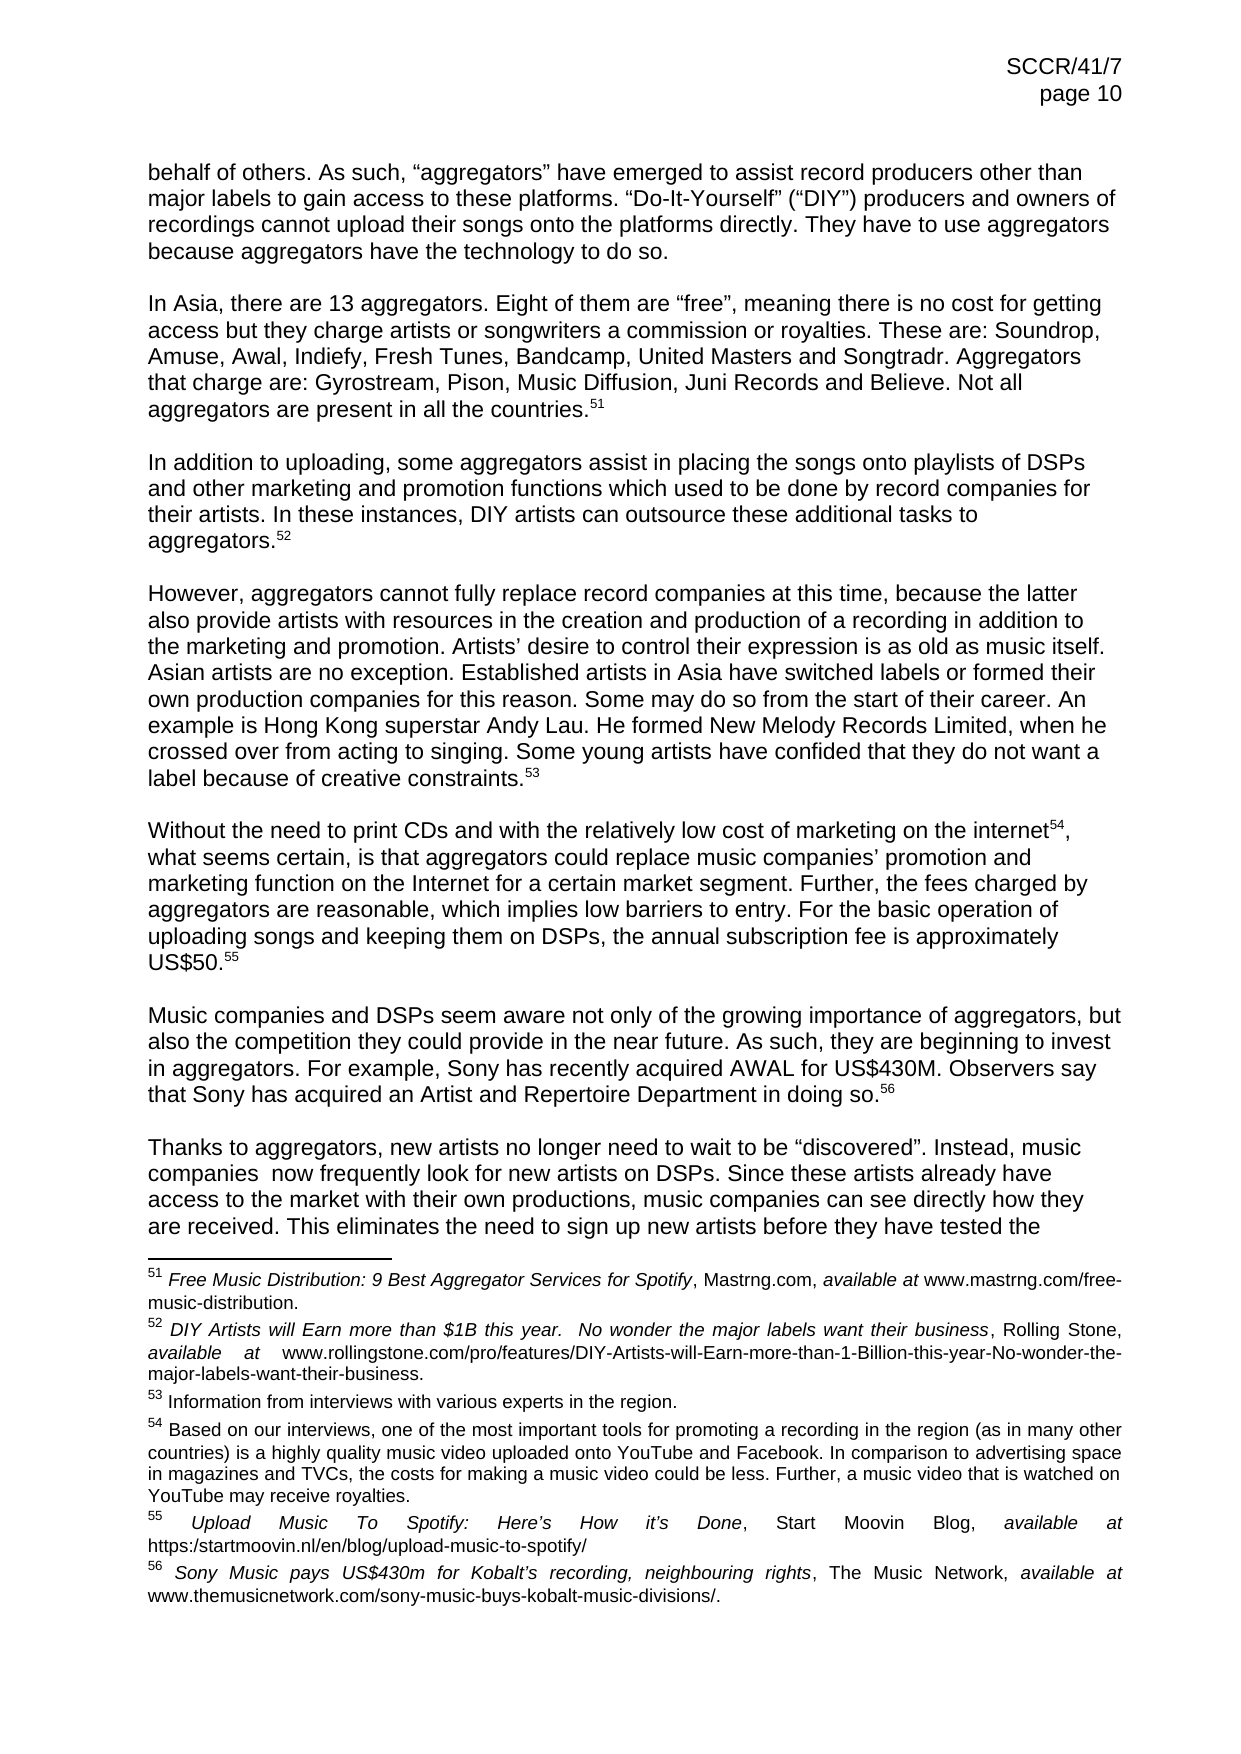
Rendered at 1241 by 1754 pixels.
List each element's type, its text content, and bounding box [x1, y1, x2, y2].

text Without the need to print CDs and with the relatively low cost of marketing on the internet, what seems certain, is that aggregators could replace music companies’ promotion and marketing function on the Internet for a certain market segment. Further, the fees charged by aggregators are reasonable, which implies low barriers to entry. For the basic operation of uploading songs and keeping them on DSPs, the annual subscription fee is approximately US$50. [148, 817, 1122, 976]
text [148, 1134, 1122, 1239]
text In Asia, there are 13 aggregators. Eight of them are “free”, meaning there is no cost for getting access but they charge artists or songwriters a commission or royalties. These are: Soundrop, Amuse, Awal, Indiefy, Fresh Tunes, Bandcamp, United Masters and Songtradr. Aggregators that charge are: Gyrostream, Pison, Music Diffusion, Juni Records and Believe. Not all aggregators are present in all the countries. [148, 290, 1122, 422]
text In addition to uploading, some aggregators assist in placing the songs onto playlists of DSPs and other marketing and promotion functions which used to be done by record companies for their artists. In these instances, DIY artists can outsource these additional tasks to aggregators. [148, 448, 1122, 554]
text However, aggregators cannot fully replace record companies at this time, because the latter also provide artists with resources in the creation and production of a recording in addition to the marketing and promotion. Artists’ desire to control their expression is as old as music itself. Asian artists are no exception. Established artists in Asia have switched labels or formed their own production companies for this reason. Some may do so from the start of their career. An example is Hong Kong superstar Andy Lau. He formed New Melody Records Limited, when he crossed over from acting to singing. Some young artists have confided that they do not want a label because of creative constraints. [148, 580, 1122, 791]
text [148, 158, 1122, 264]
text Music companies and DSPs seem aware not only of the growing importance of aggregators, but also the competition they could provide in the near future. As such, they are beginning to invest in aggregators. For example, Sony has recently acquired AWAL for US$430M. Observers say that Sony has acquired an Artist and Repertoire Department in doing so. [148, 1002, 1122, 1107]
